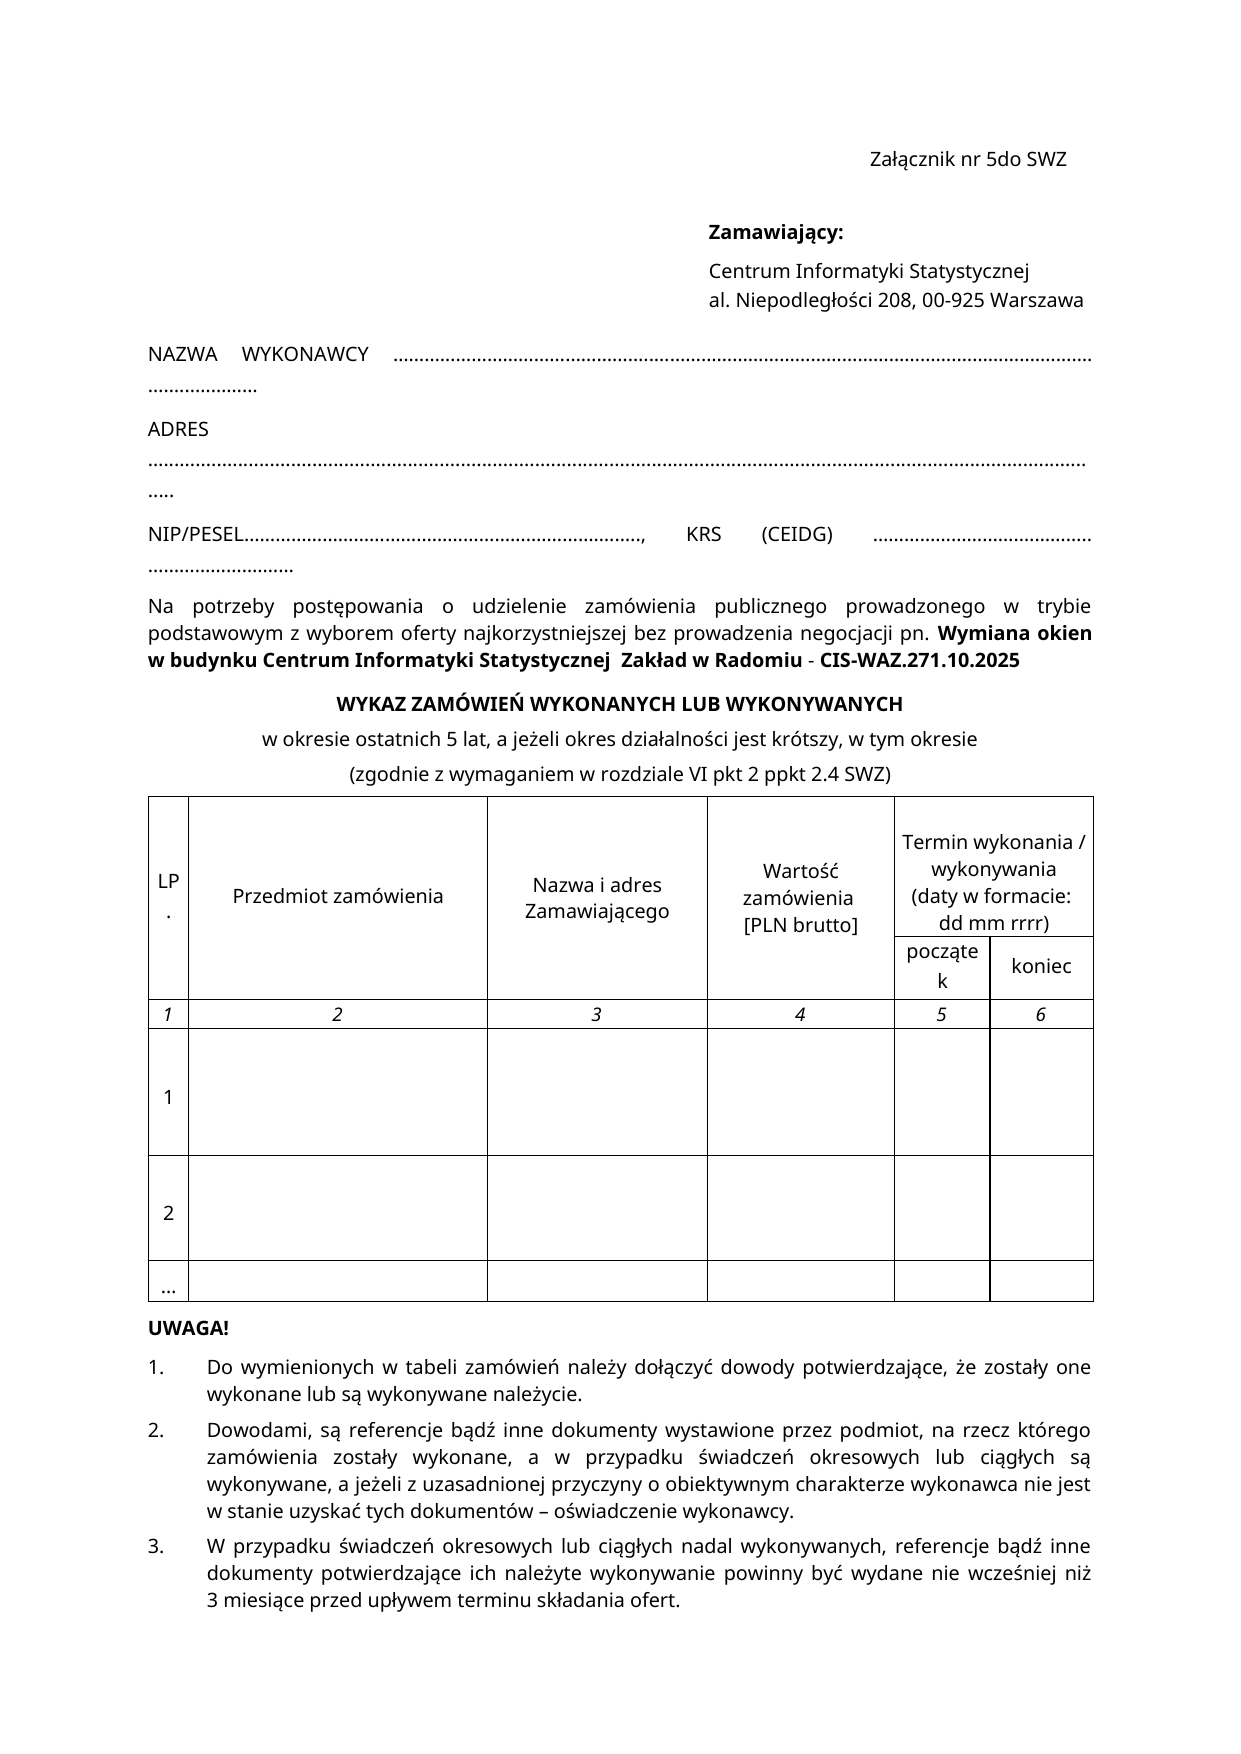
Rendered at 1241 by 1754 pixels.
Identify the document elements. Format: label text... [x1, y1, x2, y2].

table_cell [708, 1029, 894, 1154]
text UWAGA! [148, 1314, 1093, 1341]
table_cell [895, 1029, 989, 1154]
table_cell 6 [991, 1000, 1093, 1028]
text al. Niepodległości 208, 00-925 Warszawa [709, 286, 1093, 313]
text Adres …................................................................................................................................................................................... [148, 415, 1093, 504]
text Nazwa Wykonawcy …………………………………………..………………………………………………….………….………….……...………… [148, 340, 1093, 398]
table_cell [708, 1261, 894, 1301]
table_cell [488, 1156, 707, 1259]
table_cell 1 [149, 1000, 188, 1028]
table_header Przedmiot zamówienia [189, 797, 487, 999]
table_cell [488, 1029, 707, 1154]
table_cell [189, 1156, 487, 1259]
text (zgodnie z wymaganiem w rozdziale VI pkt 2 ppkt 2.4 SWZ) [148, 761, 1093, 788]
table_cell … [149, 1261, 188, 1301]
table_cell 2 [149, 1156, 188, 1259]
text WYKAZ zamówień WYKONANYCH lub wykonywanych [148, 690, 1093, 717]
table_cell 2 [189, 1000, 487, 1028]
list Dowodami, są referencje bądź inne dokumenty wystawione przez podmiot, na rzecz którego zamówienia zostały wykonane, a w przypadku świadczeń okresowych lub ciągłych są wykonywane, a jeżeli z uzasadnionej przyczyny o obiektywnym charakterze wykonawca nie jest w stanie uzyskać tych dokumentów – oświadczenie wykonawcy. [148, 1416, 1093, 1524]
table_header LP. [149, 797, 188, 999]
text NIP/PESEL…………………………………………………….………..…., KRS (CEIDG) ……………………….…………..………………….…… [148, 520, 1093, 578]
table_cell 3 [488, 1000, 707, 1028]
table_cell początek [895, 937, 989, 999]
table_cell koniec [991, 937, 1093, 999]
table_cell [895, 1261, 989, 1301]
table_cell [991, 1029, 1093, 1154]
table_cell [189, 1261, 487, 1301]
text Zamawiający: [709, 220, 1093, 245]
text Centrum Informatyki Statystycznej [709, 257, 1093, 284]
table_cell [189, 1029, 487, 1154]
table_cell [991, 1261, 1093, 1301]
table_cell [708, 1156, 894, 1259]
table_cell 1 [149, 1029, 188, 1154]
text Na potrzeby postępowania o udzielenie zamówienia publicznego prowadzonego w trybie podstawowym z wyborem oferty najkorzystniejszej bez prowadzenia negocjacji pn. Wymiana okien w budynku Centrum Informatyki Statystycznej Zakład w Radomiu - CIS-WAZ.271.10.2025 [148, 592, 1093, 673]
list Do wymienionych w tabeli zamówień należy dołączyć dowody potwierdzające, że zostały one wykonane lub są wykonywane należycie. [148, 1354, 1093, 1408]
text Załącznik nr 5do SWZ [148, 145, 1067, 172]
list W przypadku świadczeń okresowych lub ciągłych nadal wykonywanych, referencje bądź inne dokumenty potwierdzające ich należyte wykonywanie powinny być wydane nie wcześniej niż 3 miesiące przed upływem terminu składania ofert. [148, 1532, 1093, 1613]
table_cell 5 [895, 1000, 989, 1028]
table_cell 4 [708, 1000, 894, 1028]
table_header Wartość zamówienia [PLN brutto] [708, 797, 894, 999]
table_header Nazwa i adres Zamawiającego [488, 797, 707, 999]
table_cell [488, 1261, 707, 1301]
table_cell [895, 1156, 989, 1259]
table_cell [991, 1156, 1093, 1259]
table_header Termin wykonania / wykonywania (daty w formacie: dd mm rrrr) [895, 797, 1093, 936]
text w okresie ostatnich 5 lat, a jeżeli okres działalności jest krótszy, w tym okresie [148, 725, 1093, 752]
